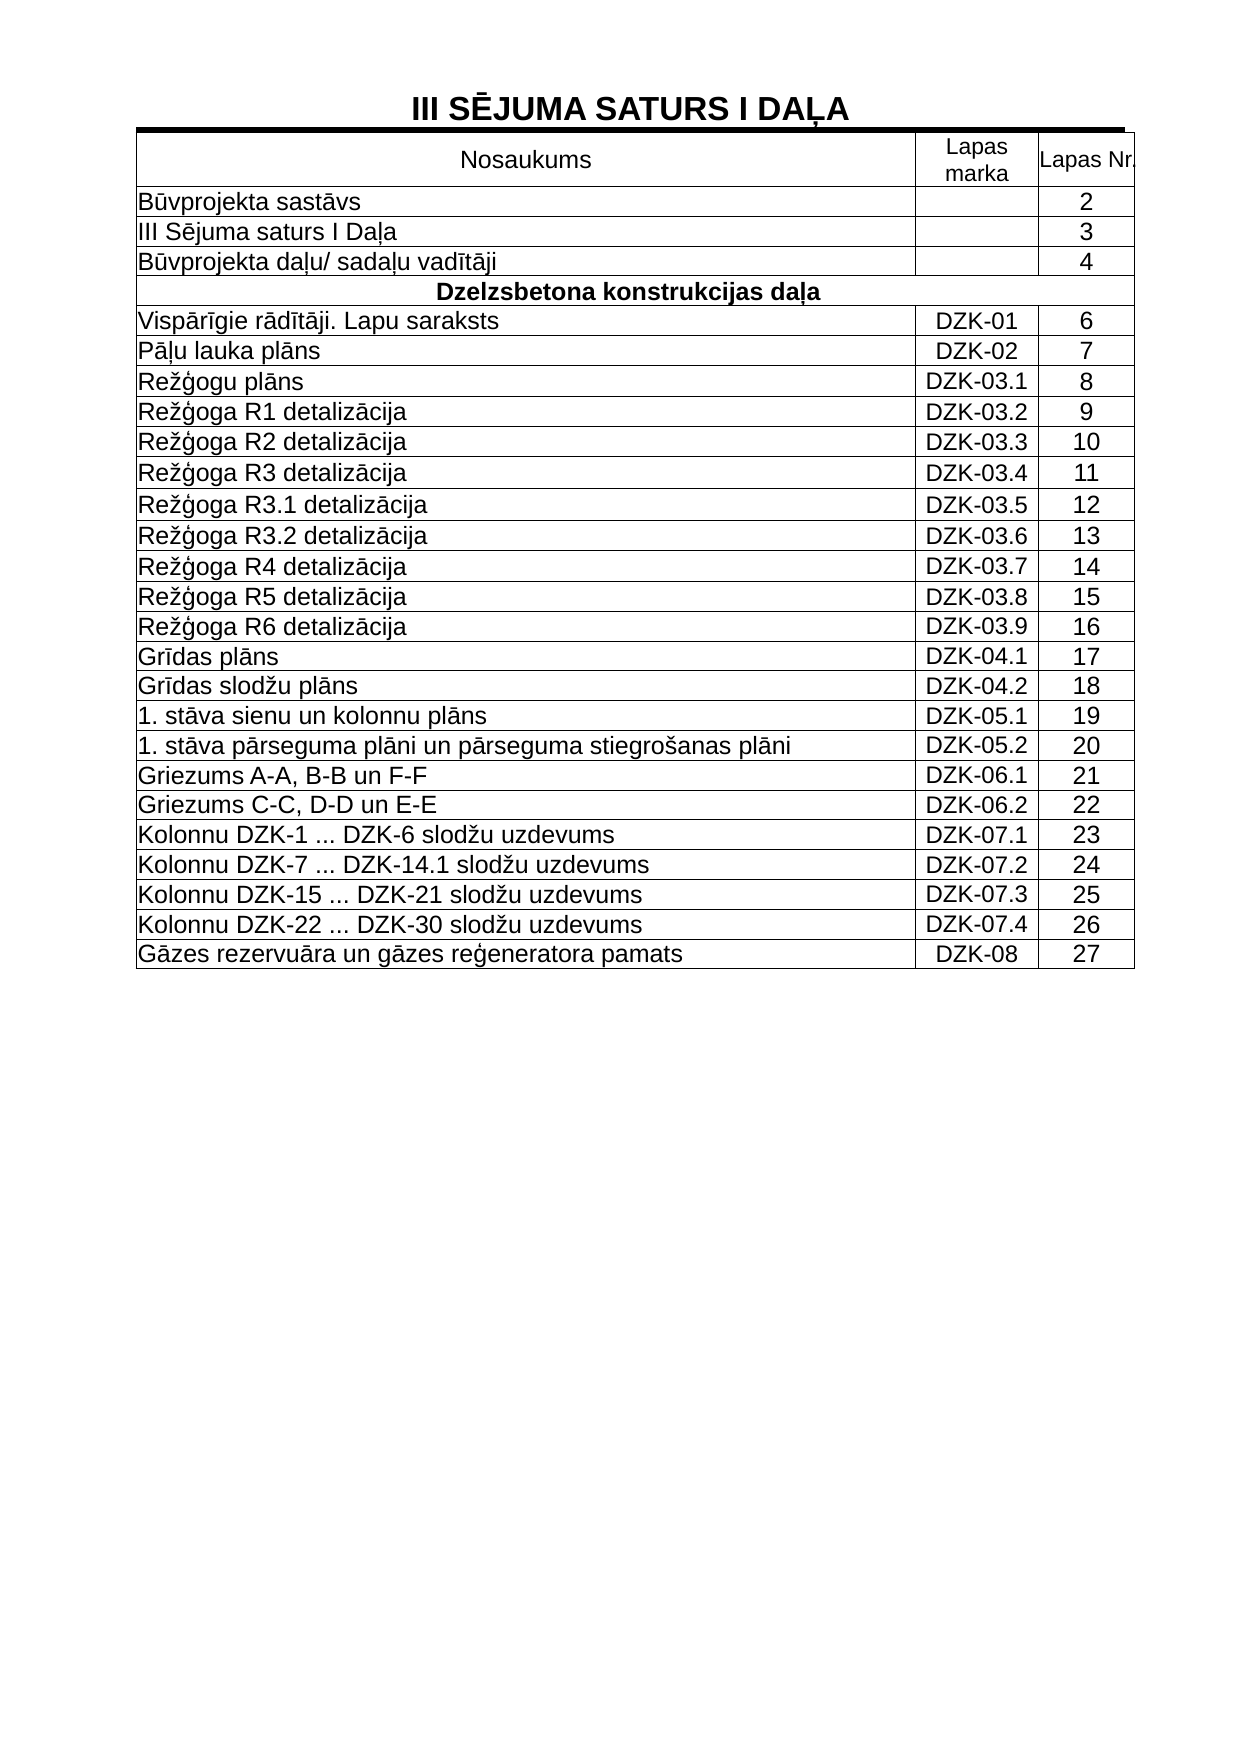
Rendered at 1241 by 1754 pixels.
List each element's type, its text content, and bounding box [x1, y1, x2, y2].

table_cell 21 [1039, 761, 1134, 789]
table_cell DZK-06.2 [916, 791, 1038, 819]
table_cell 8 [1039, 366, 1134, 396]
table_cell DZK-07.1 [916, 820, 1038, 849]
table_cell 24 [1039, 850, 1134, 879]
table_cell 1. stāva sienu un kolonnu plāns [137, 701, 915, 730]
table_cell DZK-05.2 [916, 731, 1038, 760]
table_cell 1. stāva pārseguma plāni un pārseguma stiegrošanas plāni [137, 731, 915, 760]
table_cell 18 [1039, 671, 1134, 700]
table_header Nosaukums [137, 133, 915, 186]
table_cell Gāzes rezervuāra un gāzes reģeneratora pamats [137, 940, 915, 968]
table_cell DZK-06.1 [916, 761, 1038, 789]
text III SĒJUMA SATURS I DAĻA [136, 89, 1125, 127]
table_header Lapas marka [916, 133, 1038, 186]
table_cell [916, 247, 1038, 275]
table_cell 17 [1039, 642, 1134, 670]
table_cell DZK-04.1 [916, 642, 1038, 670]
table_cell DZK-03.3 [916, 427, 1038, 456]
table_cell Režģoga R2 detalizācija [137, 427, 915, 456]
table_cell DZK-03.4 [916, 457, 1038, 488]
table_cell Vispārīgie rādītāji. Lapu saraksts [137, 306, 915, 335]
table_cell DZK-03.2 [916, 397, 1038, 426]
table_cell Dzelzsbetona konstrukcijas daļa [137, 276, 1134, 305]
table_cell DZK-04.2 [916, 671, 1038, 700]
table_cell 6 [1039, 306, 1134, 335]
table_cell Būvprojekta sastāvs [137, 187, 915, 216]
table_cell III Sējuma saturs I Daļa [137, 217, 915, 246]
table_cell DZK-01 [916, 306, 1038, 335]
table_cell DZK-03.9 [916, 612, 1038, 641]
table_cell 10 [1039, 427, 1134, 456]
table_cell Režģoga R3.2 detalizācija [137, 521, 915, 550]
table_cell Režģoga R5 detalizācija [137, 582, 915, 611]
table_cell Režģoga R4 detalizācija [137, 551, 915, 581]
table_cell 13 [1039, 521, 1134, 550]
table_cell DZK-03.8 [916, 582, 1038, 611]
table_cell DZK-05.1 [916, 701, 1038, 730]
table_cell 7 [1039, 336, 1134, 365]
table_cell 26 [1039, 910, 1134, 938]
table_cell 25 [1039, 880, 1134, 909]
table_cell DZK-08 [916, 940, 1038, 968]
table_cell [916, 187, 1038, 216]
table_cell 3 [1039, 217, 1134, 246]
table_cell Būvprojekta daļu/ sadaļu vadītāji [137, 247, 915, 275]
table_cell Pāļu lauka plāns [137, 336, 915, 365]
table_cell DZK-07.4 [916, 910, 1038, 938]
table_cell 22 [1039, 791, 1134, 819]
table_cell Režģoga R3 detalizācija [137, 457, 915, 488]
table_cell 4 [1039, 247, 1134, 275]
table_cell Griezums C-C, D-D un E-E [137, 791, 915, 819]
table_cell 2 [1039, 187, 1134, 216]
table_cell Režģoga R3.1 detalizācija [137, 489, 915, 520]
table_cell 12 [1039, 489, 1134, 520]
table_cell DZK-03.1 [916, 366, 1038, 396]
table_cell Kolonnu DZK-15 ... DZK-21 slodžu uzdevums [137, 880, 915, 909]
table_header Lapas Nr. [1039, 133, 1134, 186]
table_cell [916, 217, 1038, 246]
table_cell Griezums A-A, B-B un F-F [137, 761, 915, 789]
table_cell DZK-03.5 [916, 489, 1038, 520]
table_cell 27 [1039, 940, 1134, 968]
table_cell Kolonnu DZK-22 ... DZK-30 slodžu uzdevums [137, 910, 915, 938]
table_cell DZK-02 [916, 336, 1038, 365]
table_cell Režģogu plāns [137, 366, 915, 396]
table_cell 20 [1039, 731, 1134, 760]
table_cell 9 [1039, 397, 1134, 426]
table_cell 15 [1039, 582, 1134, 611]
table_cell 11 [1039, 457, 1134, 488]
table_cell 16 [1039, 612, 1134, 641]
table_cell 14 [1039, 551, 1134, 581]
table_cell Režģoga R1 detalizācija [137, 397, 915, 426]
table_cell Kolonnu DZK-7 ... DZK-14.1 slodžu uzdevums [137, 850, 915, 879]
table_cell DZK-03.6 [916, 521, 1038, 550]
table_cell DZK-03.7 [916, 551, 1038, 581]
table_cell 19 [1039, 701, 1134, 730]
table_cell DZK-07.3 [916, 880, 1038, 909]
table_cell Grīdas plāns [137, 642, 915, 670]
table_cell Kolonnu DZK-1 ... DZK-6 slodžu uzdevums [137, 820, 915, 849]
table_cell 23 [1039, 820, 1134, 849]
table_cell Grīdas slodžu plāns [137, 671, 915, 700]
table_cell DZK-07.2 [916, 850, 1038, 879]
table_cell Režģoga R6 detalizācija [137, 612, 915, 641]
